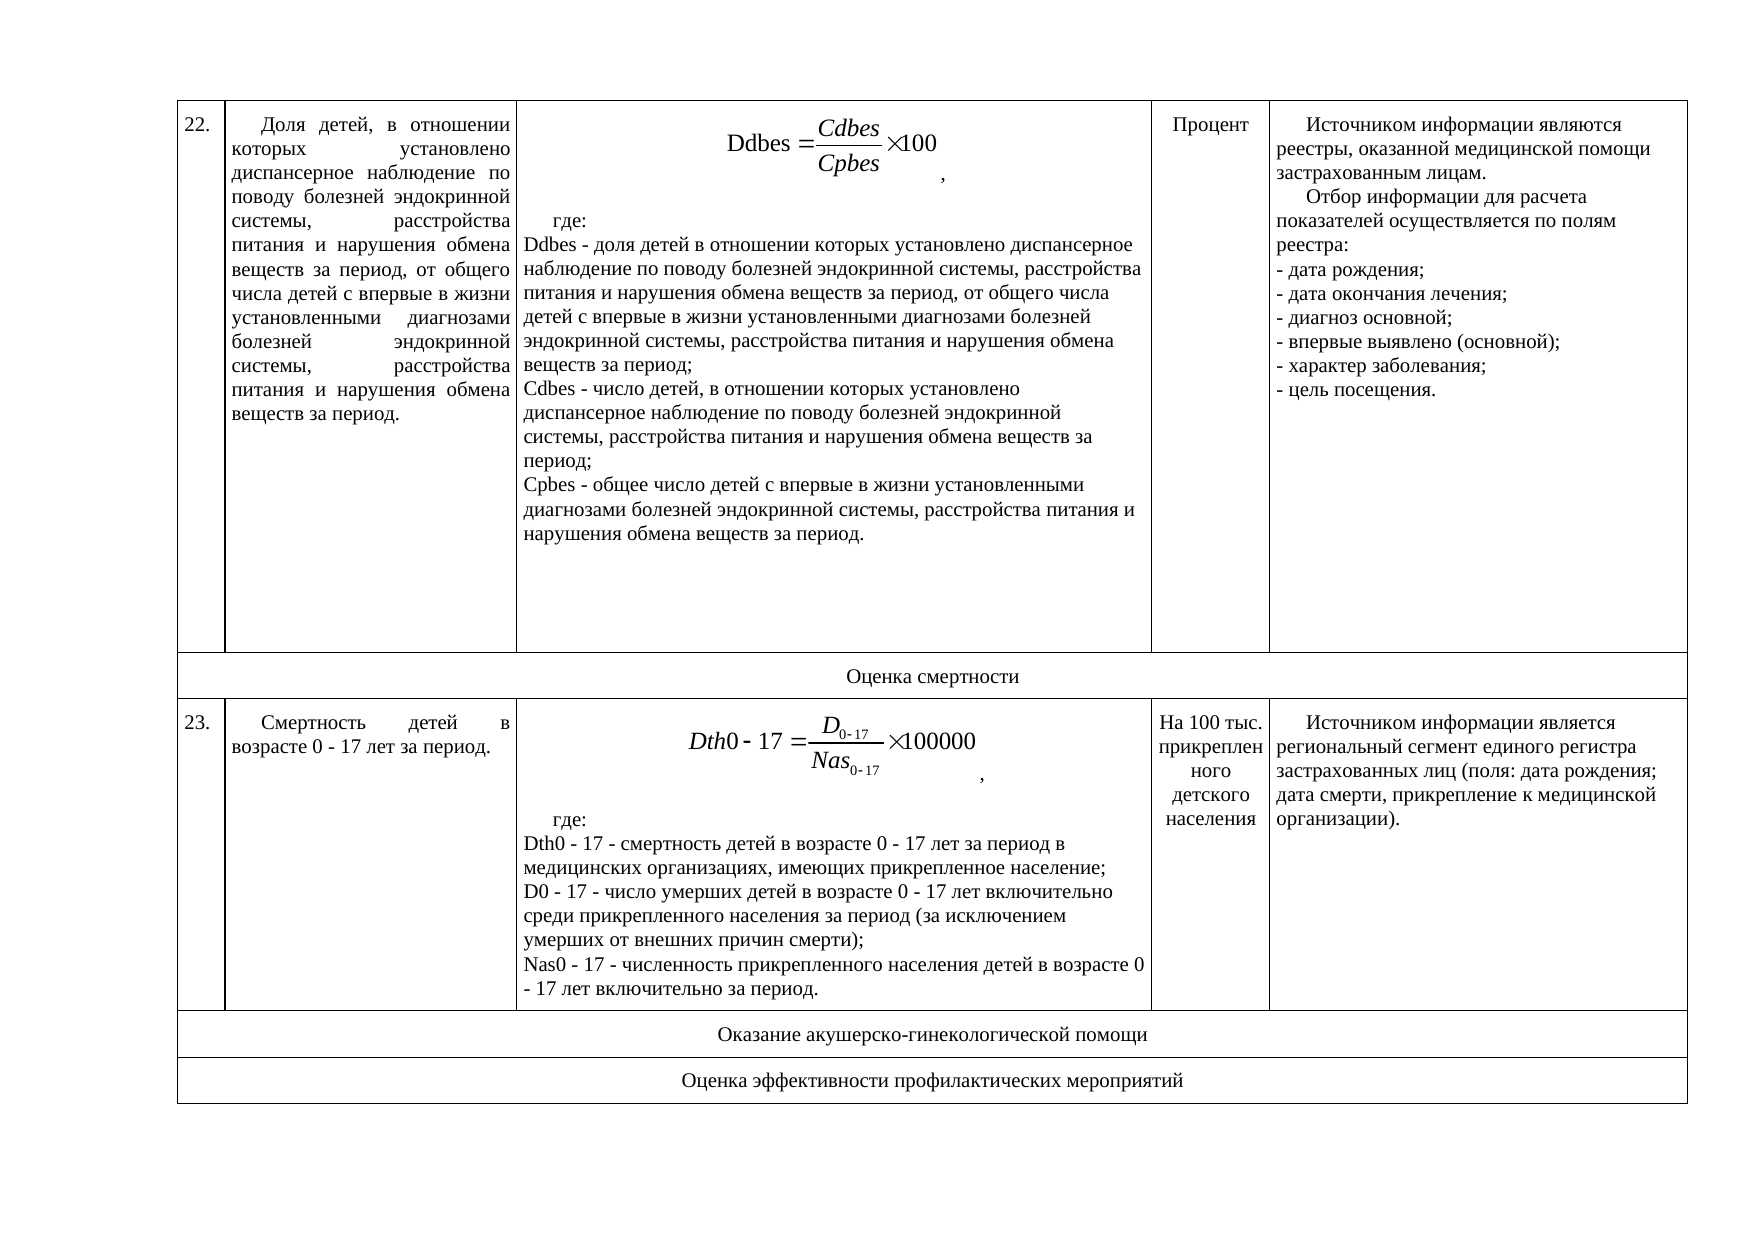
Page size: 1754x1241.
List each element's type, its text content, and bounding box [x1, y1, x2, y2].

table_cell На 100 тыс. прикрепленного детского населения [1152, 699, 1269, 1010]
table_cell Оценка смертности [178, 653, 1687, 698]
table_cell Источником информации является региональный сегмент единого регистра застрахованных лиц (поля: дата рождения; дата смерти, прикрепление к медицинской организации). [1270, 699, 1687, 1010]
table_cell Оценка эффективности профилактических мероприятий [178, 1058, 1687, 1103]
table_cell где: Dth0 - 17 - смертность детей в возрасте 0 - 17 лет за период в медицинских организациях, имеющих прикрепленное население; D0 - 17 - число умерших детей в возрасте 0 - 17 лет включительно среди прикрепленного населения за период (за исключением умерших от внешних причин смерти); Nas0 - 17 - численность прикрепленного населения детей в возрасте 0 - 17 лет включительно за период. [517, 795, 1151, 1010]
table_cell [1270, 101, 1687, 652]
table_cell 22. [178, 101, 224, 652]
table_cell Процент [1152, 101, 1269, 652]
table_cell , [517, 101, 1151, 196]
table_cell где: Ddbes - доля детей в отношении которых установлено диспансерное наблюдение по поводу болезней эндокринной системы, расстройства питания и нарушения обмена веществ за период, от общего числа детей с впервые в жизни установленными диагнозами болезней эндокринной системы, расстройства питания и нарушения обмена веществ за период; Cdbes - число детей, в отношении которых установлено диспансерное наблюдение по поводу болезней эндокринной системы, расстройства питания и нарушения обмена веществ за период; Cpbes - общее число детей с впервые в жизни установленными диагнозами болезней эндокринной системы, расстройства питания и нарушения обмена веществ за период. [517, 196, 1151, 652]
table_cell Оказание акушерско-гинекологической помощи [178, 1011, 1687, 1057]
table_cell Смертность детей в возрасте 0 - 17 лет за период. [226, 699, 516, 1010]
table_cell Доля детей, в отношении которых установлено диспансерное наблюдение по поводу болезней эндокринной системы, расстройства питания и нарушения обмена веществ за период, от общего числа детей с впервые в жизни установленными диагнозами болезней эндокринной системы, расстройства питания и нарушения обмена веществ за период. [226, 101, 516, 652]
table_cell 23. [178, 699, 224, 1010]
table_cell , [517, 699, 1151, 795]
